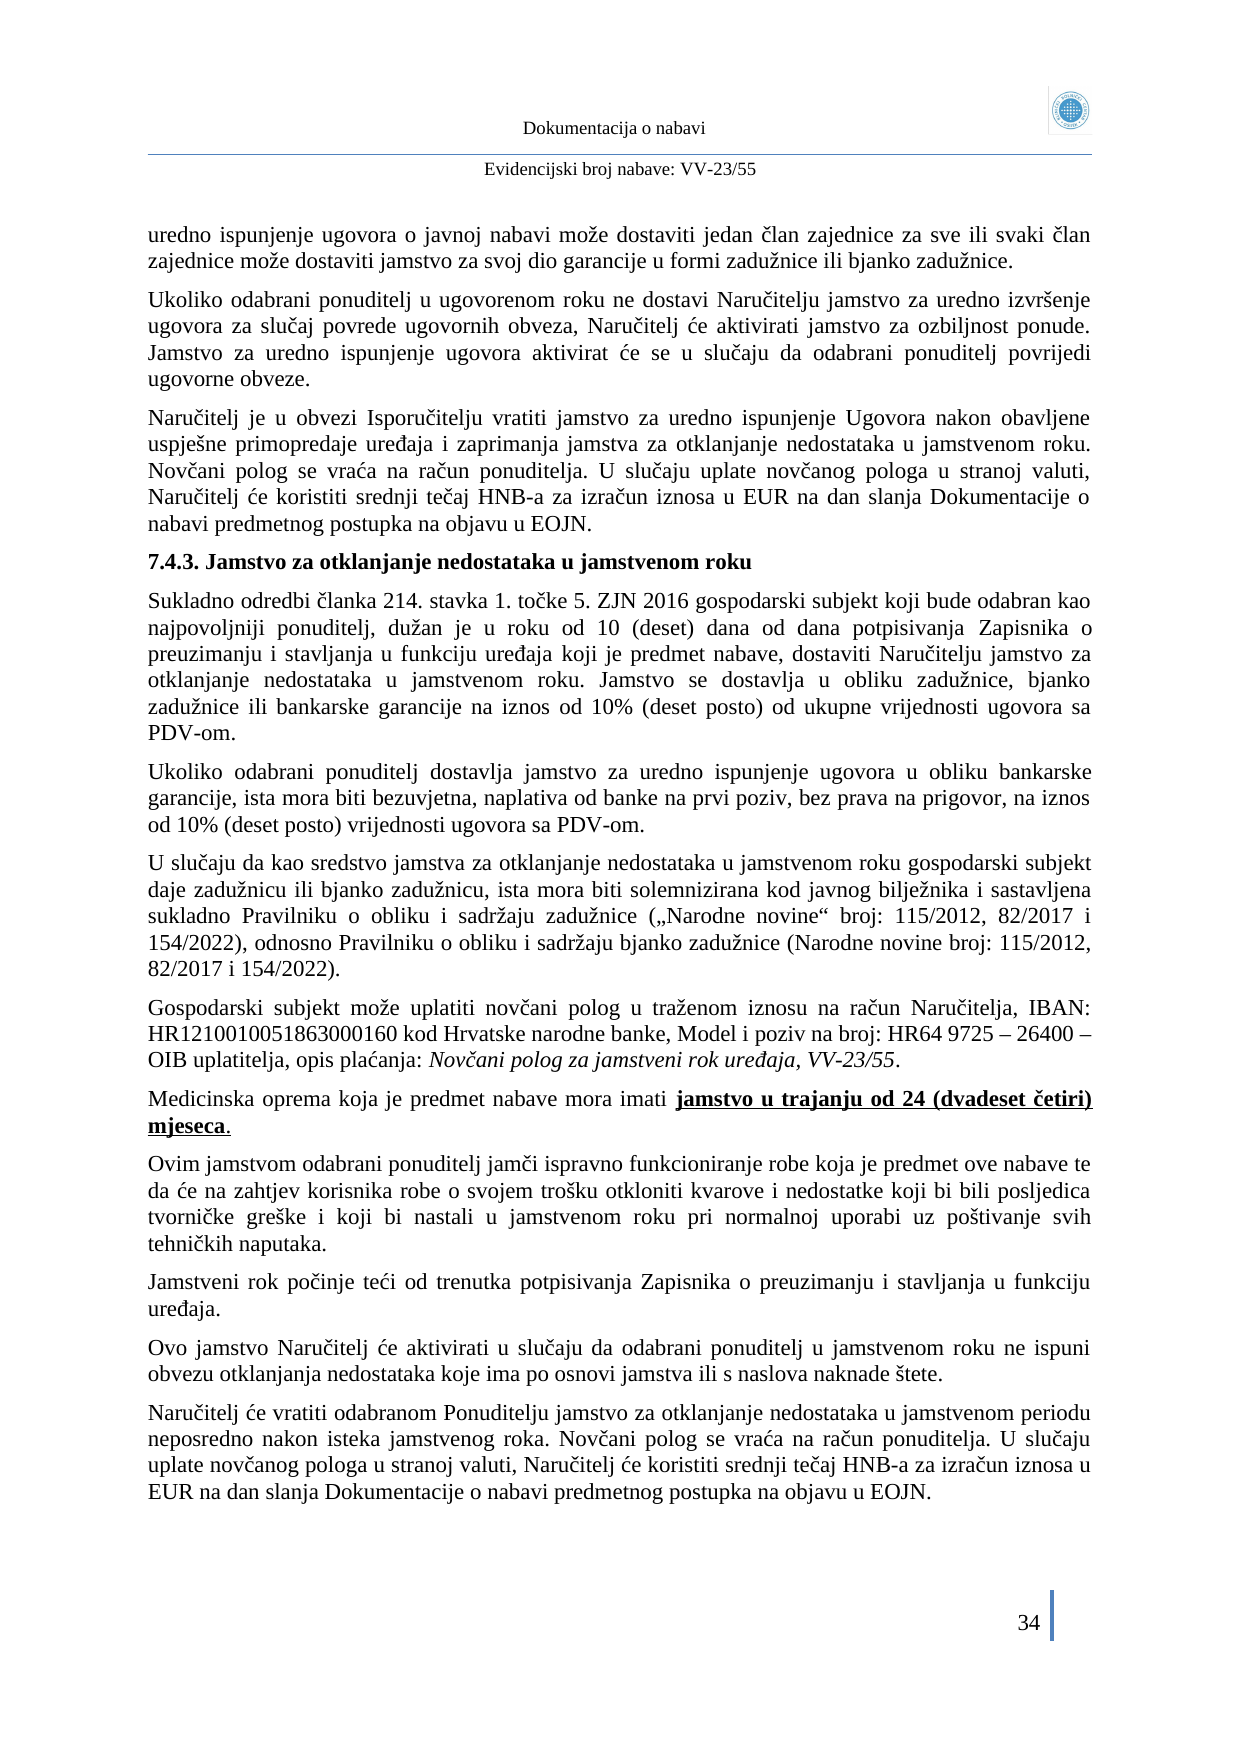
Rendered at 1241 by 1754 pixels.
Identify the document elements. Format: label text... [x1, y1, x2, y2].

text 7.4.3. Jamstvo za otklanjanje nedostataka u jamstvenom roku [148, 548, 1092, 575]
picture [1048, 86, 1093, 135]
text Naručitelj je u obvezi Isporučitelju vratiti jamstvo za uredno ispunjenje Ugovora nakon obavljene uspješne primopredaje uređaja i zaprimanja jamstva za otklanjanje nedostataka u jamstvenom roku. Novčani polog se vraća na račun ponuditelja. U slučaju uplate novčanog pologa u stranoj valuti, Naručitelj će koristiti srednji tečaj HNB-a za izračun iznosa u EUR na dan slanja Dokumentacije o nabavi predmetnog postupka na objavu u EOJN. [148, 404, 1092, 536]
text Ukoliko odabrani ponuditelj u ugovorenom roku ne dostavi Naručitelju jamstvo za uredno izvršenje ugovora za slučaj povrede ugovornih obveza, Naručitelj će aktivirati jamstvo za ozbiljnost ponude. Jamstvo za uredno ispunjenje ugovora aktivirat će se u slučaju da odabrani ponuditelj povrijedi ugovorne obveze. [148, 286, 1092, 392]
text Ukoliko odabrani ponuditelj dostavlja jamstvo za uredno ispunjenje ugovora u obliku bankarske garancije, ista mora biti bezuvjetna, naplativa od banke na prvi poziv, bez prava na prigovor, na iznos od 10% (deset posto) vrijednosti ugovora sa PDV-om. [148, 758, 1092, 837]
text U slučaju da kao sredstvo jamstva za otklanjanje nedostataka u jamstvenom roku gospodarski subjekt daje zadužnicu ili bjanko zadužnicu, ista mora biti solemnizirana kod javnog bilježnika i sastavljena sukladno Pravilniku o obliku i sadržaju zadužnice („Narodne novine“ broj: 115/2012, 82/2017 i 154/2022), odnosno Pravilniku o obliku i sadržaju bjanko zadužnice (Narodne novine broj: 115/2012, 82/2017 i 154/2022). [148, 849, 1092, 981]
text Naručitelj će vratiti odabranom Ponuditelju jamstvo za otklanjanje nedostataka u jamstvenom periodu neposredno nakon isteka jamstvenog roka. Novčani polog se vraća na račun ponuditelja. U slučaju uplate novčanog pologa u stranoj valuti, Naručitelj će koristiti srednji tečaj HNB-a za izračun iznosa u EUR na dan slanja Dokumentacije o nabavi predmetnog postupka na objavu u EOJN. [148, 1399, 1092, 1504]
text Sukladno odredbi članka 214. stavka 1. točke 5. ZJN 2016 gospodarski subjekt koji bude odabran kao najpovoljniji ponuditelj, dužan je u roku od 10 (deset) dana od dana potpisivanja Zapisnika o preuzimanju i stavljanja u funkciju uređaja koji je predmet nabave, dostaviti Naručitelju jamstvo za otklanjanje nedostataka u jamstvenom roku. Jamstvo se dostavlja u obliku zadužnice, bjanko zadužnice ili bankarske garancije na iznos od 10% (deset posto) od ukupne vrijednosti ugovora sa PDV-om. [148, 587, 1092, 745]
text Medicinska oprema koja je predmet nabave mora imati jamstvo u trajanju od 24 (dvadeset četiri) mjeseca. [148, 1085, 1092, 1138]
text Jamstveni rok počinje teći od trenutka potpisivanja Zapisnika o preuzimanju i stavljanja u funkciju uređaja. [148, 1268, 1092, 1321]
text Ovo jamstvo Naručitelj će aktivirati u slučaju da odabrani ponuditelj u jamstvenom roku ne ispuni obvezu otklanjanja nedostataka koje ima po osnovi jamstva ili s naslova naknade štete. [148, 1334, 1092, 1386]
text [148, 221, 1092, 274]
text Gospodarski subjekt može uplatiti novčani polog u traženom iznosu na račun Naručitelja, IBAN: HR1210010051863000160 kod Hrvatske narodne banke, Model i poziv na broj: HR64 9725 – 26400 – OIB uplatitelja, opis plaćanja: Novčani polog za jamstveni rok uređaja, VV-23/55. [148, 994, 1092, 1073]
text Ovim jamstvom odabrani ponuditelj jamči ispravno funkcioniranje robe koja je predmet ove nabave te da će na zahtjev korisnika robe o svojem trošku otkloniti kvarove i nedostatke koji bi bili posljedica tvorničke greške i koji bi nastali u jamstvenom roku pri normalnoj uporabi uz poštivanje svih tehničkih naputaka. [148, 1151, 1092, 1256]
